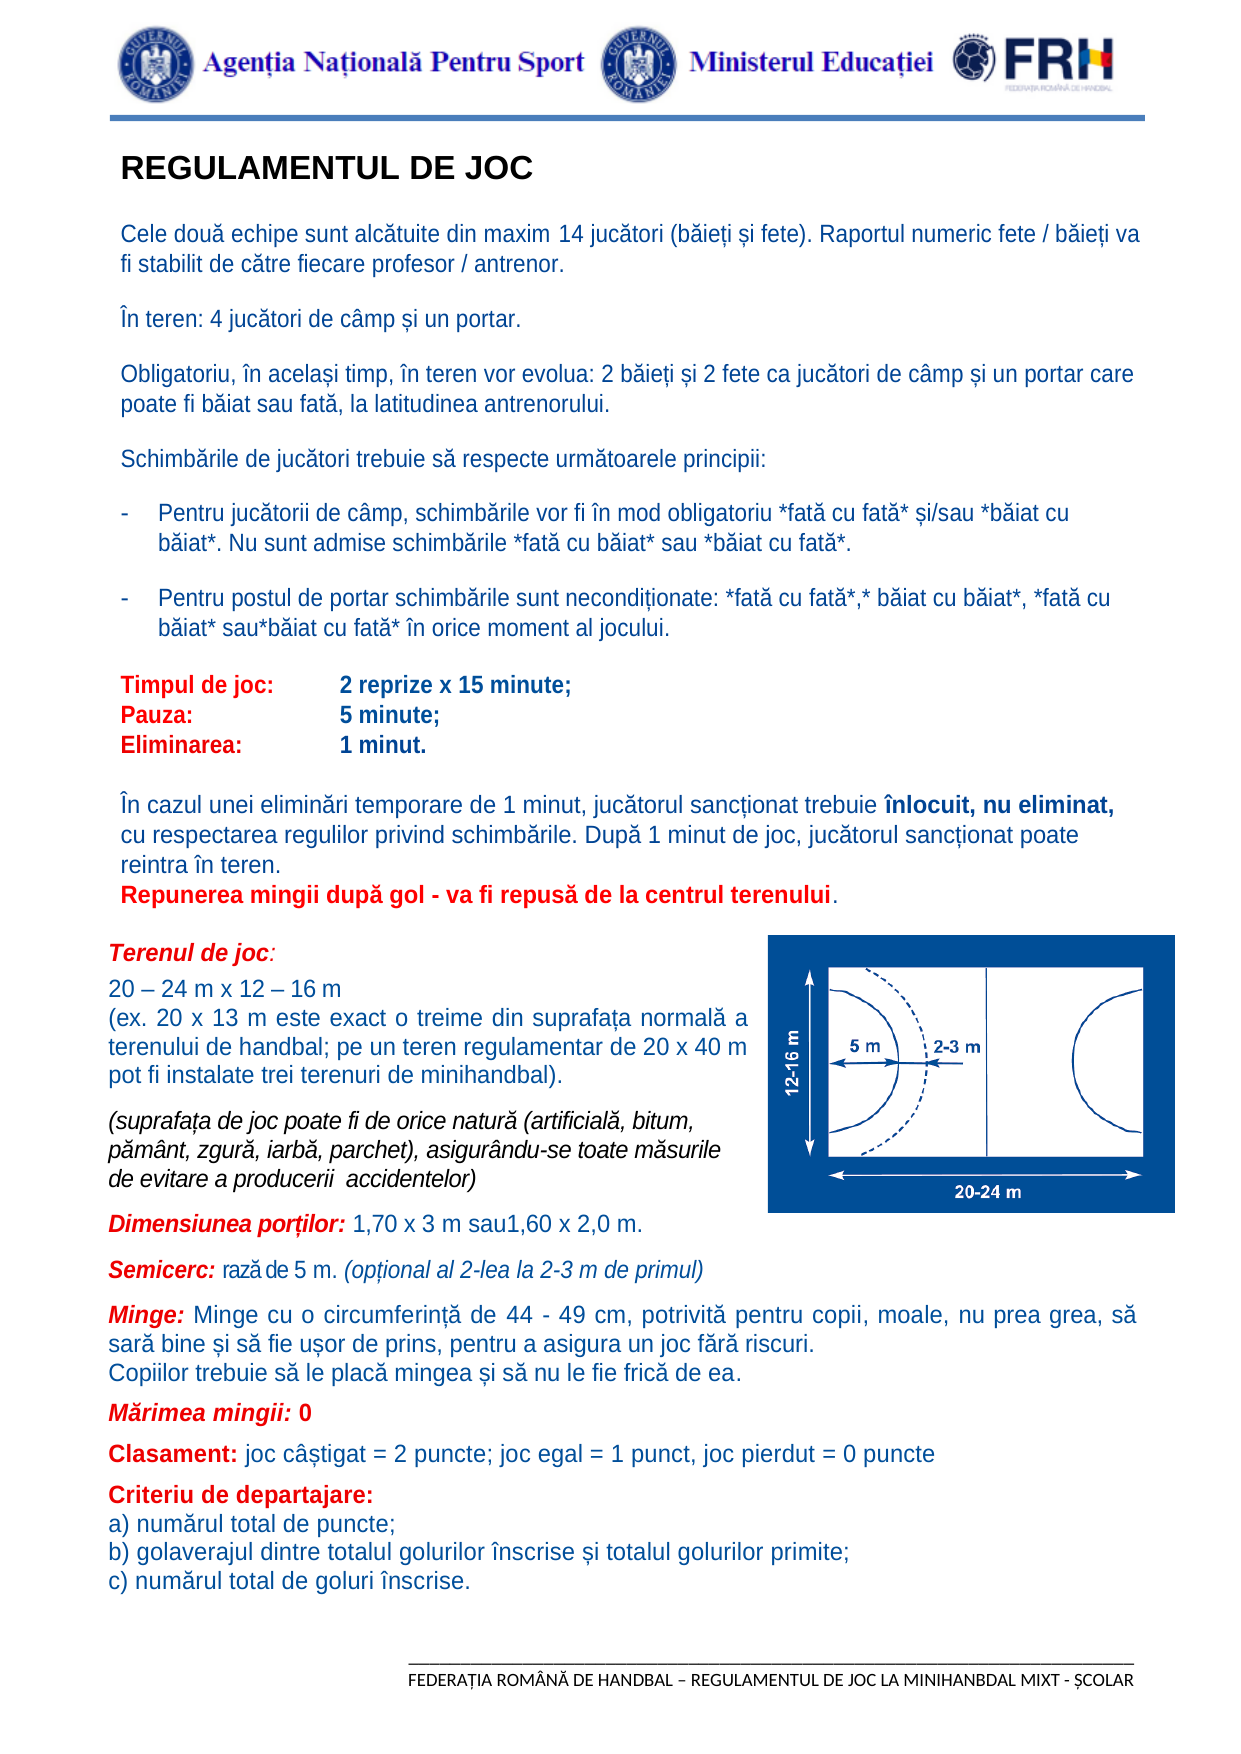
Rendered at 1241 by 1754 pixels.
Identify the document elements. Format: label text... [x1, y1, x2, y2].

text Eliminarea: 1 minut. [120, 730, 1142, 759]
text În cazul unei eliminări temporare de 1 minut, jucătorul sancționat trebuie înlocuit, nu eliminat, cu respectarea regulilor privind schimbările. După 1 minut de joc, jucătorul sancționat poate reintra în teren. [120, 790, 1142, 878]
text Repunerea mingii după gol - va fi repusă de la centrul terenului. [120, 880, 1142, 908]
text În teren: 4 jucători de câmp și un portar. [120, 304, 1142, 333]
picture [108, 14, 1137, 108]
text Dimensiunea porților: 1,70 x 3 m sau1,60 x 2,0 m. [108, 1209, 1137, 1238]
list Pentru postul de portar schimbările sunt necondiționate: *fată cu fată*,* băiat cu băiat*, *fată cu băiat* sau*băiat cu fată* în orice moment al jocului. [120, 583, 1142, 642]
text Schimbările de jucători trebuie să respecte următoarele principii: [120, 443, 1142, 472]
text Cele două echipe sunt alcătuite din maxim 14 jucători (băieți și fete). Raportul numeric fete / băieți va fi stabilit de către fiecare profesor / antrenor. [120, 219, 1142, 278]
text (suprafața de joc poate fi de orice natură (artificială, bitum, pământ, zgură, iarbă, parchet), asigurându-se toate măsurile de evitare a producerii accidentelor) [108, 1106, 767, 1192]
picture [767, 935, 1175, 1213]
text Minge: Minge cu o circumferință de 44 - 49 cm, potrivită pentru copii, moale, nu prea grea, să sară bine și să fie ușor de prins, pentru a asigura un joc fără riscuri. [108, 1300, 1137, 1358]
text Copiilor trebuie să le placă mingea și să nu le fie frică de ea. [108, 1358, 1137, 1386]
text Semicerc: rază de 5 m. (opțional al 2-lea la 2-3 m de primul) [108, 1254, 1137, 1283]
text Timpul de joc: 2 reprize x 15 minute; [120, 670, 1142, 699]
text a) numărul total de puncte; [108, 1508, 1137, 1537]
text REGULAMENTUL DE JOC [120, 148, 1137, 186]
text Obligatoriu, în același timp, în teren vor evolua: 2 băieți și 2 fete ca jucători de câmp și un portar care poate fi băiat sau fată, la latitudinea antrenorului. [120, 359, 1142, 417]
text Terenul de joc: [108, 938, 767, 967]
text c) numărul total de goluri înscrise. [108, 1566, 1137, 1595]
text b) golaverajul dintre totalul golurilor înscrise și totalul golurilor primite; [108, 1537, 1137, 1566]
text 20 – 24 m x 12 – 16 m [108, 974, 767, 1003]
text (ex. 20 x 13 m este exact o treime din suprafața normală a terenului de handbal; pe un teren regulamentar de 20 x 40 m pot fi instalate trei terenuri de minihandbal). [108, 1003, 767, 1089]
list Pentru jucătorii de câmp, schimbările vor fi în mod obligatoriu *fată cu fată* și/sau *băiat cu băiat*. Nu sunt admise schimbările *fată cu băiat* sau *băiat cu fată*. [120, 498, 1142, 557]
text Clasament: joc câștigat = 2 puncte; joc egal = 1 punct, joc pierdut = 0 puncte [108, 1439, 1137, 1468]
text Pauza: 5 minute; [120, 700, 1142, 729]
text Mărimea mingii: 0 [108, 1398, 1137, 1427]
text Criteriu de departajare: [108, 1480, 1137, 1508]
